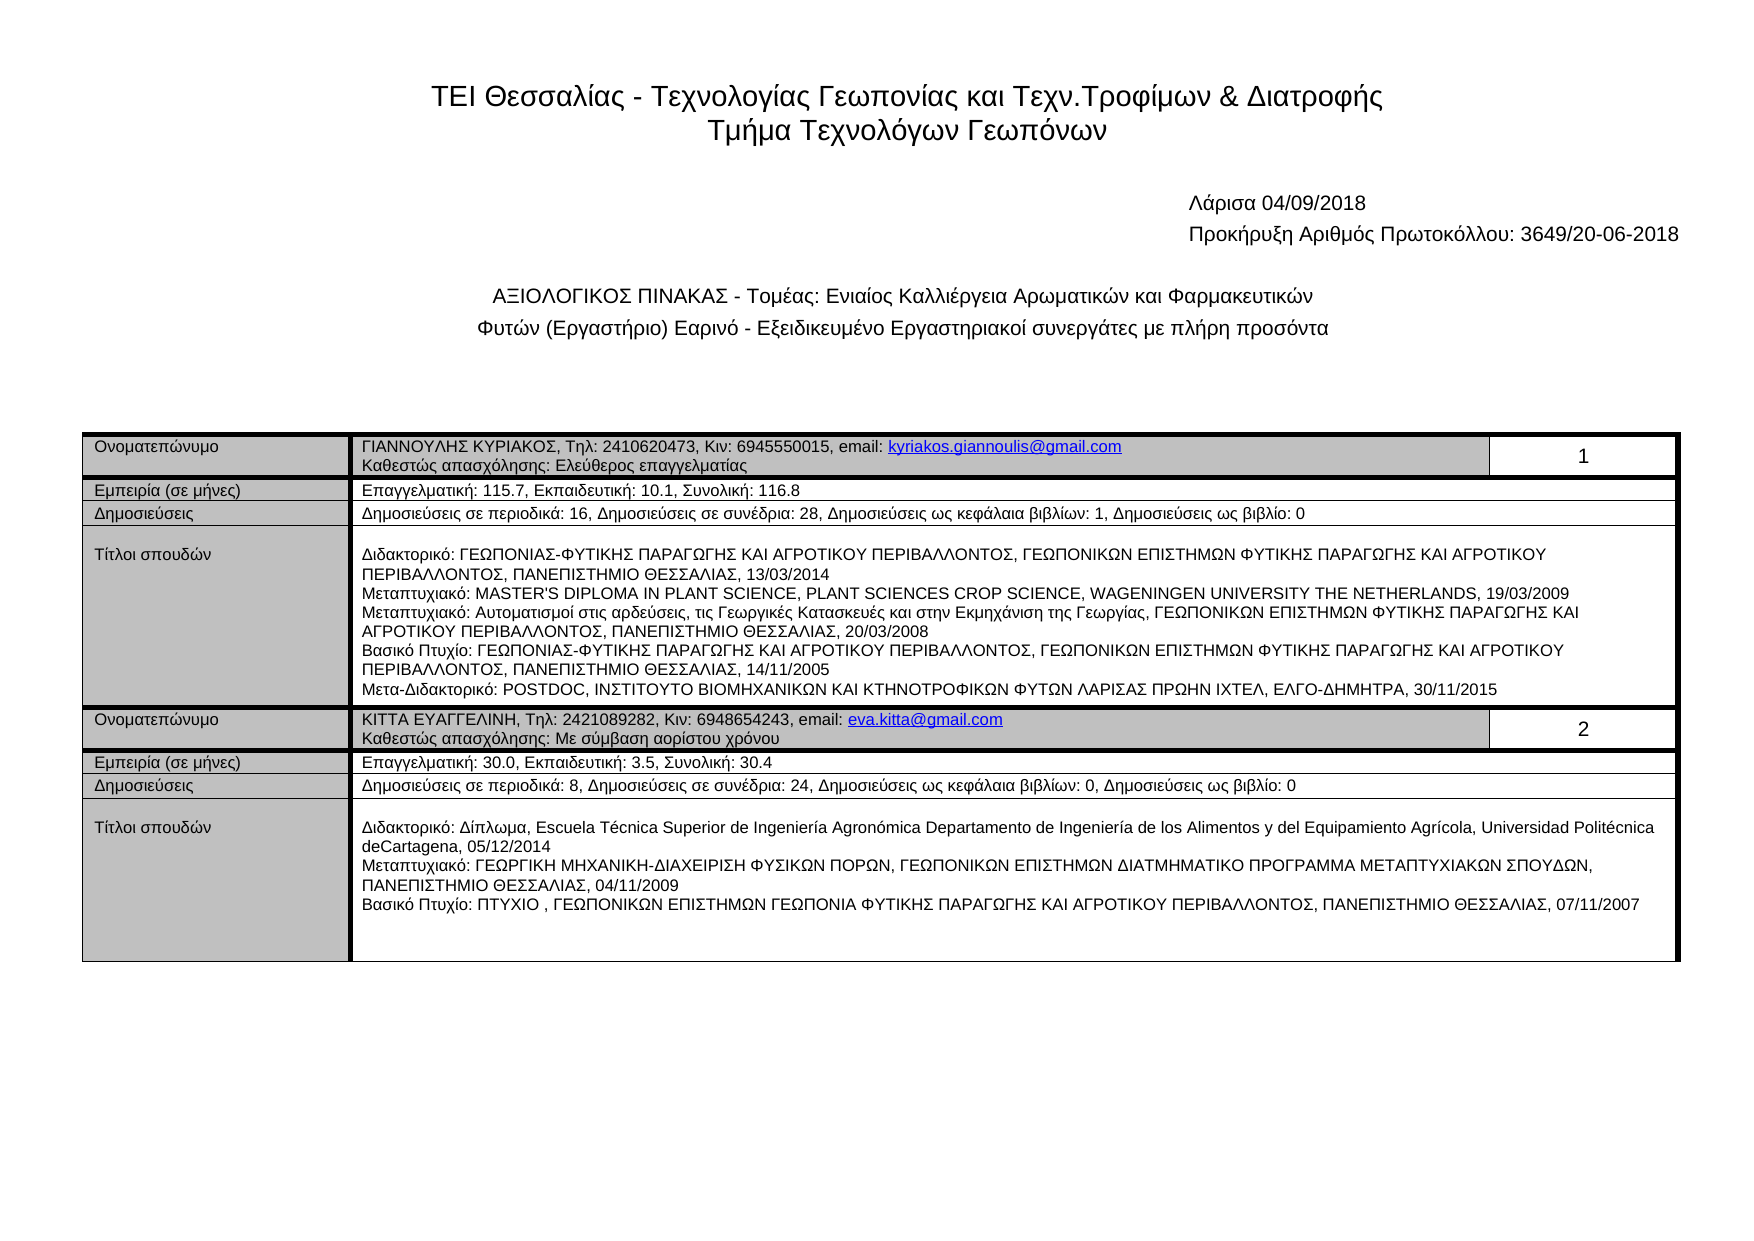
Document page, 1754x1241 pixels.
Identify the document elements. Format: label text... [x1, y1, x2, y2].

text Λάρισα 04/09/2018 [1189, 183, 1737, 214]
text Προκήρυξη Αριθμός Πρωτοκόλλου: 3649/20-06-2018 [1189, 214, 1737, 246]
text ΑΞΙΟΛΟΓΙΚΟΣ ΠΙΝΑΚΑΣ - Τομέας: Ενιαίος Καλλιέργεια Αρωματικών και Φαρμακευτικών Φυτών (Εργαστήριο) Εαρινό - Εξειδικευμένο Εργαστηριακοί συνεργάτες με πλήρη προσόντα [463, 277, 1343, 339]
text ΤΕΙ Θεσσαλίας - Τεχνολογίας Γεωπονίας και Τεχν.Τροφίμων & Διατροφής Τμήμα Τεχνολόγων Γεωπόνων [401, 79, 1413, 146]
